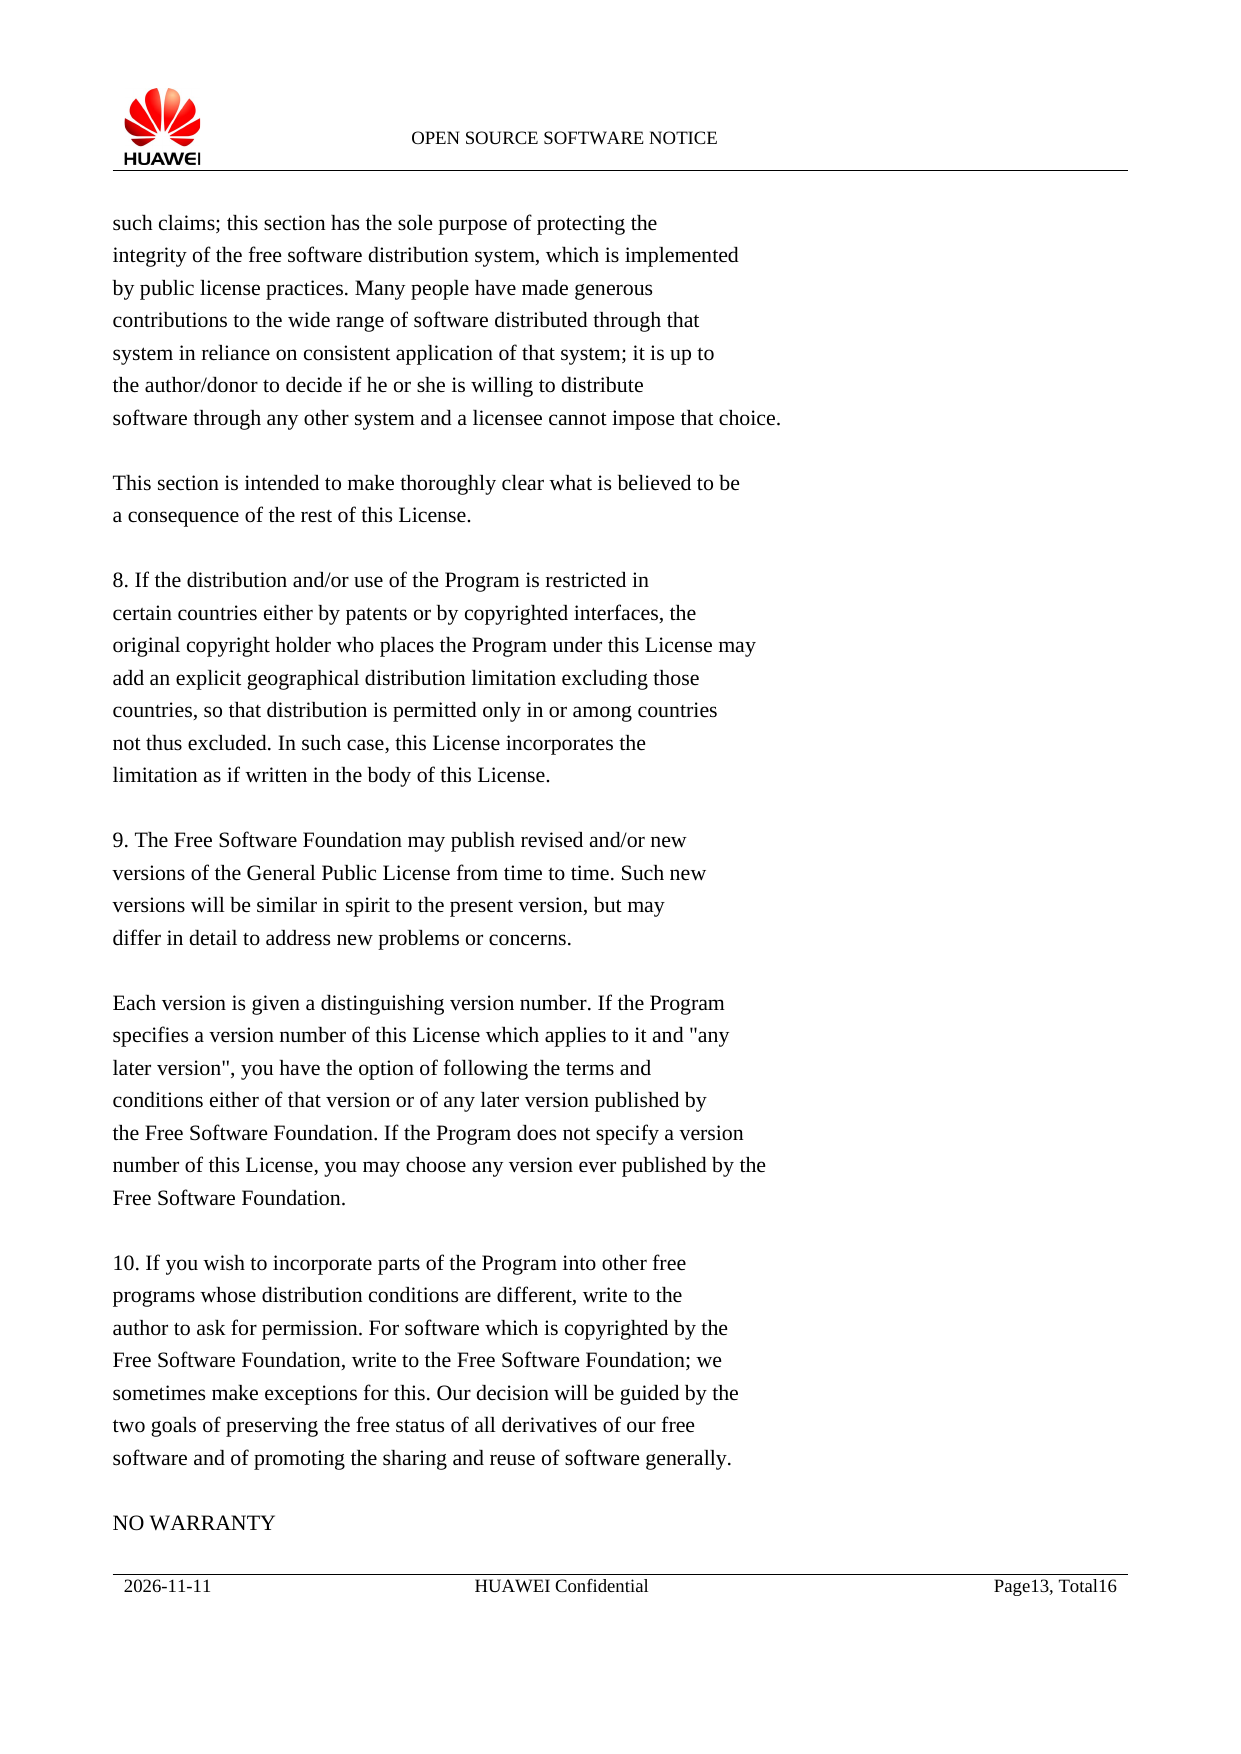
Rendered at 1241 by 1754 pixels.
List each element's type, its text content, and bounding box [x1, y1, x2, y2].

text software through any other system and a licensee cannot impose that choice. [112, 401, 1128, 434]
picture [124, 88, 201, 165]
text sometimes make exceptions for this. Our decision will be guided by the [112, 1376, 1128, 1409]
text versions will be similar in spirit to the present version, but may [112, 889, 1128, 921]
text Free Software Foundation, write to the Free Software Foundation; we [112, 1344, 1128, 1376]
text programs whose distribution conditions are different, write to the [112, 1279, 1128, 1311]
text versions of the General Public License from time to time. Such new [112, 856, 1128, 889]
text 10. If you wish to incorporate parts of the Program into other free [112, 1246, 1128, 1279]
text Each version is given a distinguishing version number. If the Program [112, 986, 1128, 1019]
text software and of promoting the sharing and reuse of software generally. [112, 1441, 1128, 1474]
text limitation as if written in the body of this License. [112, 759, 1128, 791]
text the author/donor to decide if he or she is willing to distribute [112, 369, 1128, 401]
text differ in detail to address new problems or concerns. [112, 921, 1128, 954]
text This section is intended to make thoroughly clear what is believed to be [112, 466, 1128, 499]
text NO WARRANTY [112, 1506, 1128, 1539]
text 8. If the distribution and/or use of the Program is restricted in [112, 564, 1128, 596]
text the Free Software Foundation. If the Program does not specify a version [112, 1116, 1128, 1149]
text a consequence of the rest of this License. [112, 499, 1128, 531]
text two goals of preserving the free status of all derivatives of our free [112, 1409, 1128, 1441]
text countries, so that distribution is permitted only in or among countries [112, 694, 1128, 726]
text 9. The Free Software Foundation may publish revised and/or new [112, 824, 1128, 856]
text add an explicit geographical distribution limitation excluding those [112, 661, 1128, 694]
text certain countries either by patents or by copyrighted interfaces, the [112, 596, 1128, 629]
text system in reliance on consistent application of that system; it is up to [112, 336, 1128, 369]
text not thus excluded. In such case, this License incorporates the [112, 726, 1128, 759]
text conditions either of that version or of any later version published by [112, 1084, 1128, 1116]
text Free Software Foundation. [112, 1181, 1128, 1214]
text later version", you have the option of following the terms and [112, 1051, 1128, 1084]
text original copyright holder who places the Program under this License may [112, 629, 1128, 661]
text integrity of the free software distribution system, which is implemented [112, 239, 1128, 271]
text specifies a version number of this License which applies to it and "any [112, 1019, 1128, 1051]
text author to ask for permission. For software which is copyrighted by the [112, 1311, 1128, 1344]
text contributions to the wide range of software distributed through that [112, 304, 1128, 336]
text number of this License, you may choose any version ever published by the [112, 1149, 1128, 1181]
text by public license practices. Many people have made generous [112, 271, 1128, 304]
text such claims; this section has the sole purpose of protecting the [112, 206, 1128, 239]
